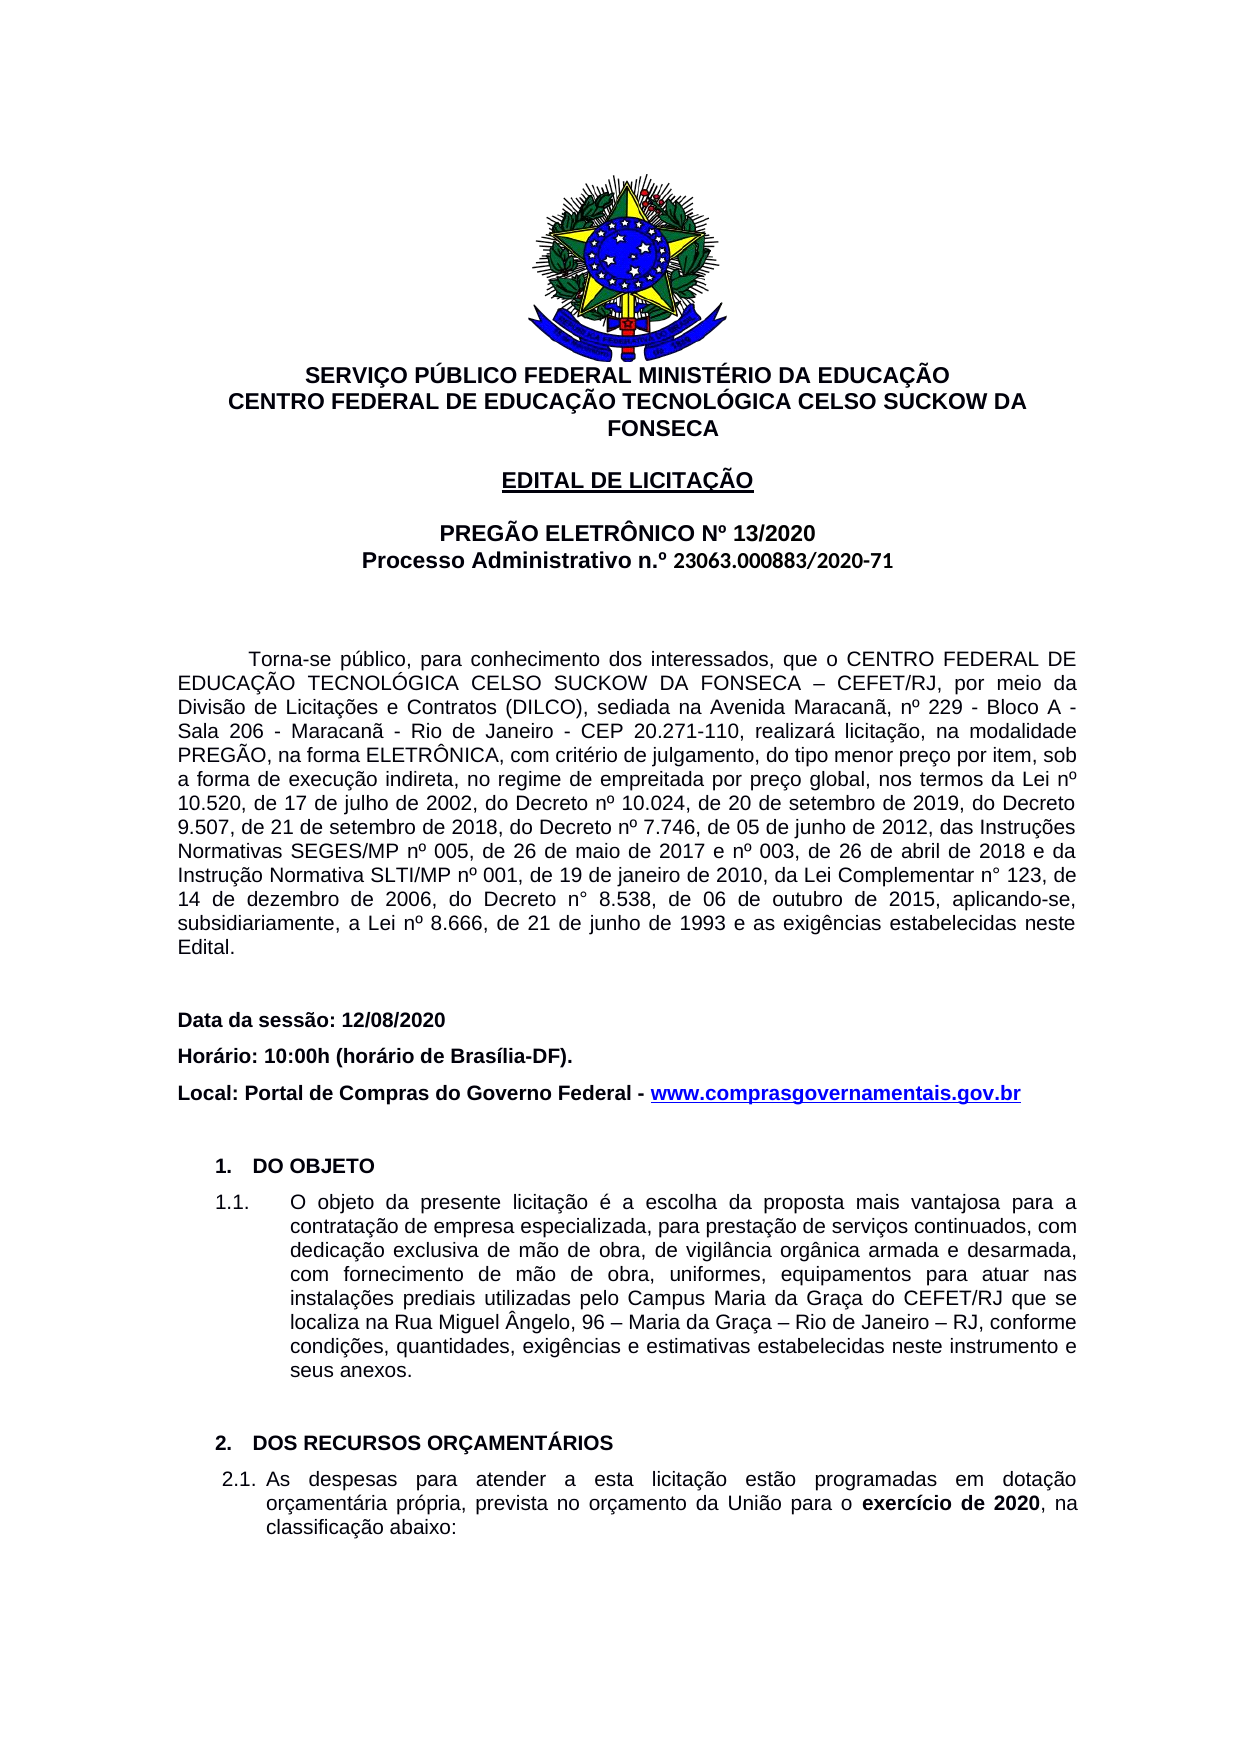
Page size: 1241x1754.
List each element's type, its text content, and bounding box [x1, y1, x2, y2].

text Data da sessão: 12/08/2020 [177, 1008, 1078, 1032]
text CENTRO FEDERAL DE EDUCAÇÃO TECNOLÓGICA CELSO SUCKOW DA FONSECA [177, 388, 1078, 441]
text Processo Administrativo n.º 23063.000883/2020-71 [177, 546, 1078, 574]
text Torna-se público, para conhecimento dos interessados, que o CENTRO FEDERAL DE EDUCAÇÃO TECNOLÓGICA CELSO SUCKOW DA FONSECA – CEFET/RJ, por meio da Divisão de Licitações e Contratos (DILCO), sediada na Avenida Maracanã, nº 229 - Bloco A - Sala 206 - Maracanã - Rio de Janeiro - CEP 20.271-110, realizará licitação, na modalidade PREGÃO, na forma ELETRÔNICA, com critério de julgamento, do tipo menor preço por item, sob a forma de execução indireta, no regime de empreitada por preço global, nos termos da Lei nº 10.520, de 17 de julho de 2002, do Decreto nº 10.024, de 20 de setembro de 2019, do Decreto 9.507, de 21 de setembro de 2018, do Decreto nº 7.746, de 05 de junho de 2012, das Instruções Normativas SEGES/MP nº 005, de 26 de maio de 2017 e nº 003, de 26 de abril de 2018 e da Instrução Normativa SLTI/MP nº 001, de 19 de janeiro de 2010, da Lei Complementar n° 123, de 14 de dezembro de 2006, do Decreto n° 8.538, de 06 de outubro de 2015, aplicando-se, subsidiariamente, a Lei nº 8.666, de 21 de junho de 1993 e as exigências estabelecidas neste Edital. [177, 647, 1078, 959]
list O objeto da presente licitação é a escolha da proposta mais vantajosa para a contratação de empresa especializada, para prestação de serviços continuados, com dedicação exclusiva de mão de obra, de vigilância orgânica armada e desarmada, com fornecimento de mão de obra, uniformes, equipamentos para atuar nas instalações prediais utilizadas pelo Campus Maria da Graça do CEFET/RJ que se localiza na Rua Miguel Ângelo, 96 – Maria da Graça – Rio de Janeiro – RJ, conforme condições, quantidades, exigências e estimativas estabelecidas neste instrumento e seus anexos. [215, 1190, 1078, 1382]
text Horário: 10:00h (horário de Brasília-DF). [177, 1044, 1078, 1068]
text EDITAL DE LICITAÇÃO [177, 467, 1078, 494]
list As despesas para atender a esta licitação estão programadas em dotação orçamentária própria, prevista no orçamento da União para o exercício de 2020, na classificação abaixo: [222, 1467, 1078, 1539]
text Local: Portal de Compras do Governo Federal - www.comprasgovernamentais.gov.br [177, 1081, 1122, 1104]
text SERVIÇO PÚBLICO FEDERAL MINISTÉRIO DA EDUCAÇÃO [177, 362, 1078, 388]
picture [528, 174, 727, 362]
text PREGÃO ELETRÔNICO Nº 13/2020 [177, 520, 1078, 546]
list DO OBJETO [215, 1153, 1078, 1177]
list DOS RECURSOS ORÇAMENTÁRIOS [215, 1431, 1078, 1454]
